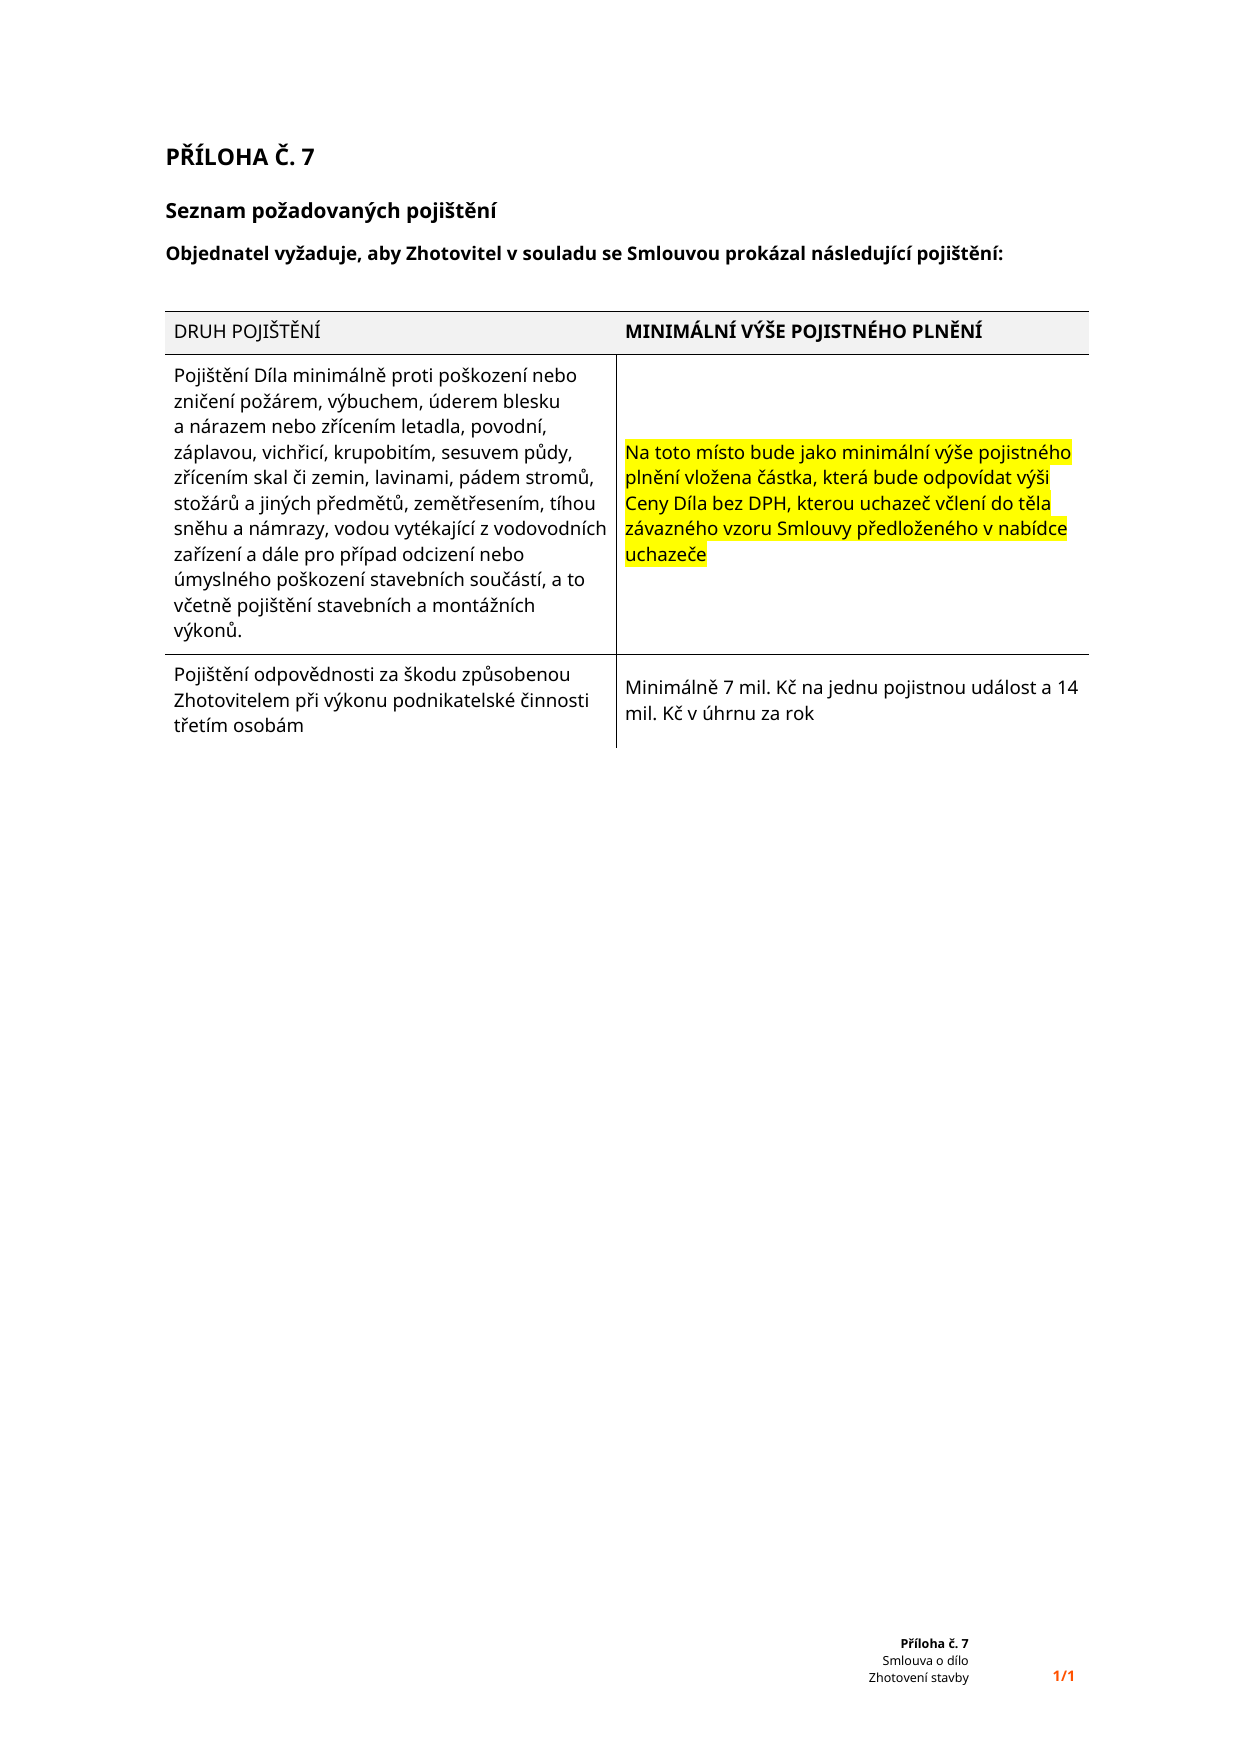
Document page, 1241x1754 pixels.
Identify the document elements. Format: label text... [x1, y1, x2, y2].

text Příloha č. 7 [165, 141, 1075, 173]
text Seznam požadovaných pojištění [165, 197, 1075, 225]
text Objednatel vyžaduje, aby Zhotovitel v souladu se Smlouvou prokázal následující pojištění: [165, 240, 1075, 266]
table_header DRUH POJIŠTĚNÍ [165, 312, 617, 354]
table_cell Minimálně 7 mil. Kč na jednu pojistnou událost a 14 mil. Kč v úhrnu za rok [617, 655, 1089, 748]
table_header MINIMÁLNÍ VÝŠE POJISTNÉHO PLNĚNÍ [617, 312, 1089, 354]
table_cell Pojištění Díla minimálně proti poškození nebo zničení požárem, výbuchem, úderem blesku a nárazem nebo zřícením letadla, povodní, záplavou, vichřicí, krupobitím, sesuvem půdy, zřícením skal či zemin, lavinami, pádem stromů, stožárů a jiných předmětů, zemětřesením, tíhou sněhu a námrazy, vodou vytékající z vodovodních zařízení a dále pro případ odcizení nebo úmyslného poškození stavebních součástí, a to včetně pojištění stavebních a montážních výkonů. [165, 355, 616, 653]
table_cell Pojištění odpovědnosti za škodu způsobenou Zhotovitelem při výkonu podnikatelské činnosti třetím osobám [165, 655, 616, 748]
table_cell Na toto místo bude jako minimální výše pojistného plnění vložena částka, která bude odpovídat výši Ceny Díla bez DPH, kterou uchazeč včlení do těla závazného vzoru Smlouvy předloženého v nabídce uchazeče [617, 355, 1089, 653]
